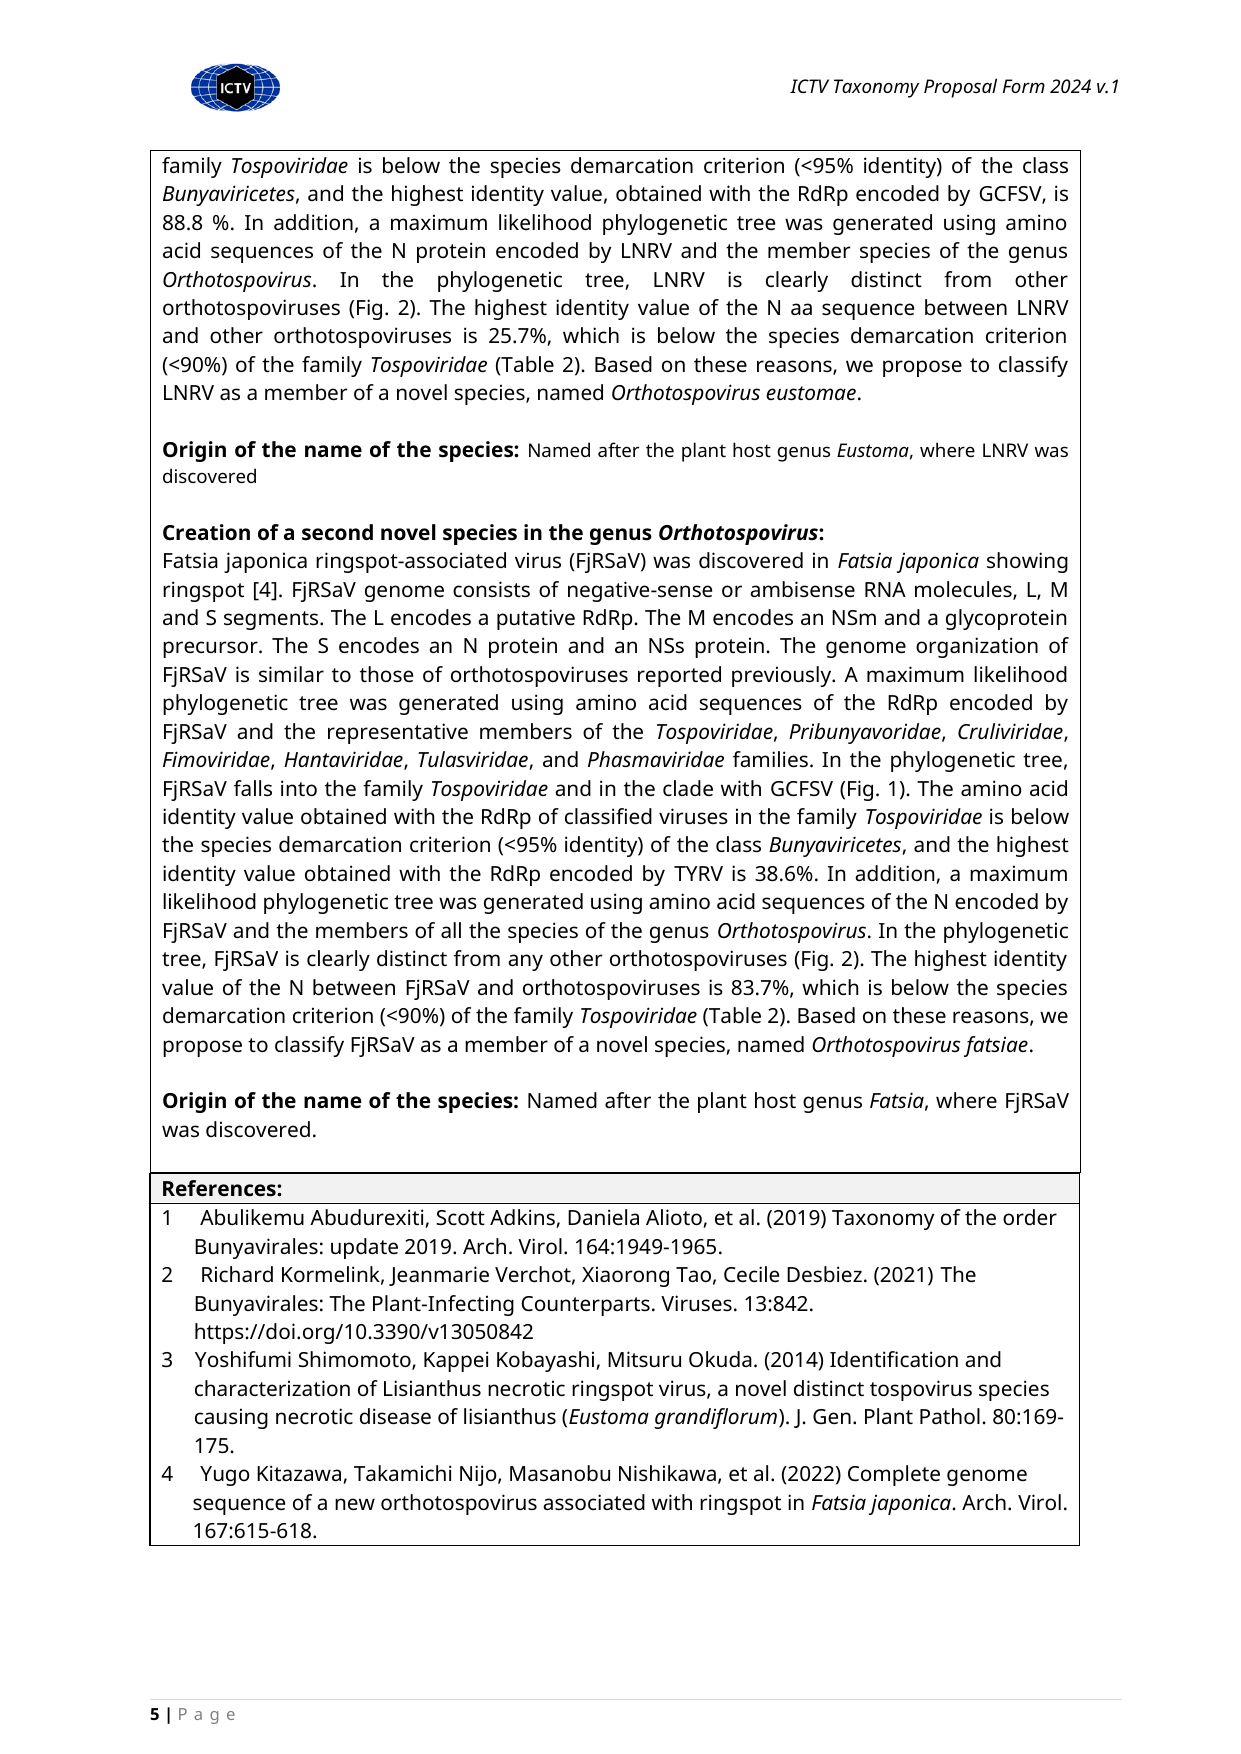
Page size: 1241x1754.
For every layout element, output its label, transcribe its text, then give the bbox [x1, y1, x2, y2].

table_header References: [151, 1174, 1079, 1202]
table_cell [151, 151, 1080, 1172]
picture [190, 56, 282, 113]
table_cell 1 Abulikemu Abudurexiti, Scott Adkins, Daniela Alioto, et al. (2019) Taxonomy of the order Bunyavirales: update 2019. Arch. Virol. 164:1949-1965. 2 Richard Kormelink, Jeanmarie Verchot, Xiaorong Tao, Cecile Desbiez. (2021) The Bunyavirales: The Plant-Infecting Counterparts. Viruses. 13:842. https://doi.org/10.3390/v13050842 3 Yoshifumi Shimomoto, Kappei Kobayashi, Mitsuru Okuda. (2014) Identification and characterization of Lisianthus necrotic ringspot virus, a novel distinct tospovirus species causing necrotic disease of lisianthus (Eustoma grandiflorum). J. Gen. Plant Pathol. 80:169-175. 4 Yugo Kitazawa, Takamichi Nijo, Masanobu Nishikawa, et al. (2022) Complete genome sequence of a new orthotospovirus associated with ringspot in Fatsia japonica. Arch. Virol. 167:615-618. [151, 1204, 1079, 1545]
